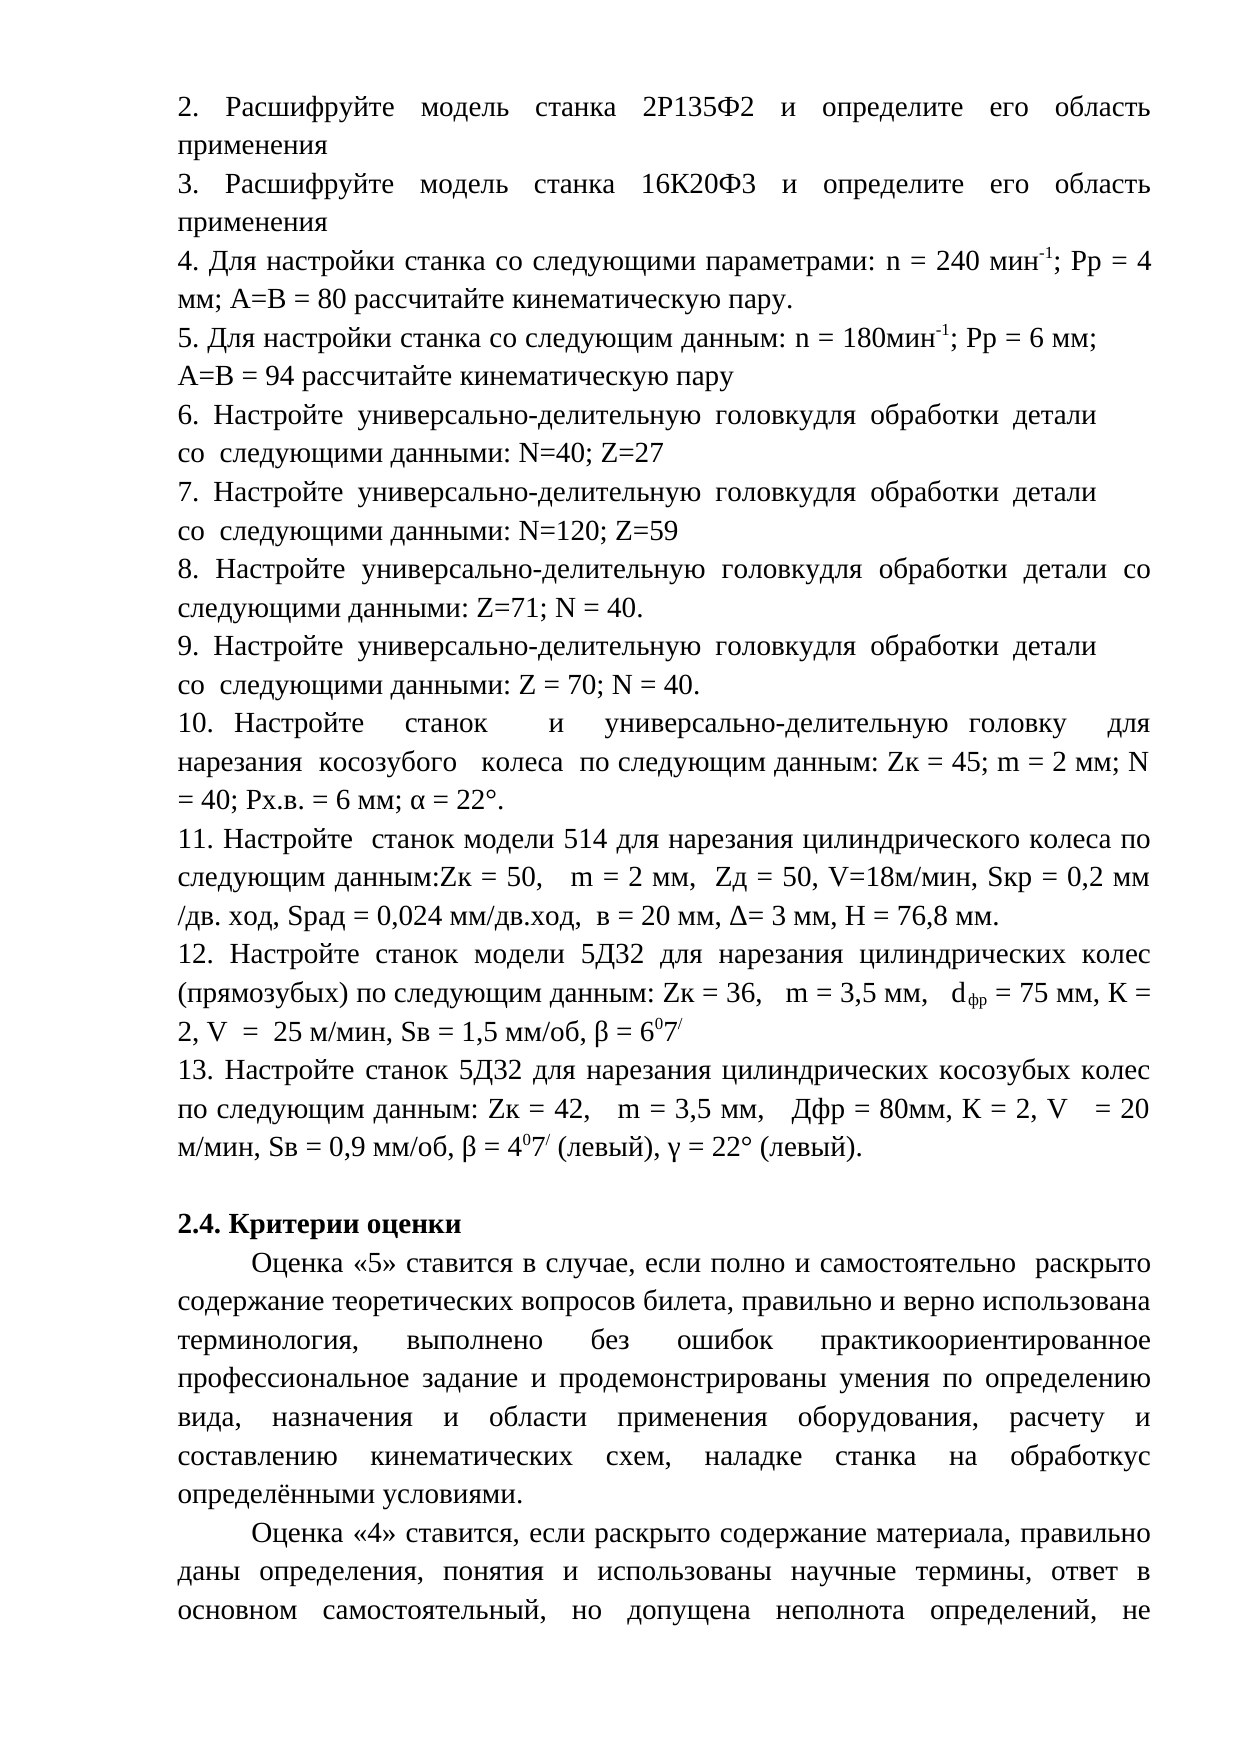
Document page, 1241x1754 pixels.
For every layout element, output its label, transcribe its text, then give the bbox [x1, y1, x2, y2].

text 12. Настройте станок модели 5Д32 для нарезания цилиндрических колес (прямозубых) по следующим данным: Zк = 36, m = 3,5 мм, dфр = 75 мм, К = 2, V = 25 м/мин, Sв = 1,5 мм/об, β = 607/ [177, 937, 1152, 1047]
text 10. Настройте станок и универсально-делительную головку для нарезания косозубого колеса по следующим данным: Zк = 45; m = 2 мм; N = 40; Рх.в. = 6 мм; α = 22°. [177, 705, 1152, 816]
text 5. Для настройки станка со следующим данным: n = 180мин-1; Рр = 6 мм; А=В = 94 рассчитайте кинематическую пару [177, 320, 1097, 392]
text 6. Настройте универсально-делительную головкудля обработки детали со следующими данными: N=40; Z=27 [177, 397, 1097, 469]
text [177, 1515, 1152, 1625]
text Оценка «5» ставится в случае, если полно и самостоятельно раскрыто содержание теоретических вопросов билета, правильно и верно использована терминология, выполнено без ошибок практикоориентированное профессиональное задание и продемонстрированы умения по определению вида, назначения и области применения оборудования, расчету и составлению кинематических схем, наладке станка на обработкус определёнными условиями. [177, 1245, 1152, 1510]
text 4. Для настройки станка со следующими параметрами: n = 240 мин-1; Рр = 4 мм; А=В = 80 рассчитайте кинематическую пару. [177, 243, 1152, 315]
text 13. Настройте станок 5Д32 для нарезания цилиндрических косозубых колес по следующим данным: Zк = 42, m = 3,5 мм, Дфр = 80мм, К = 2, V = 20 м/мин, Sв = 0,9 мм/об, β = 407/ (левый), γ = 22° (левый). [177, 1052, 1152, 1163]
text 2. Расшифруйте модель станка 2Р135Ф2 и определите его область применения [177, 89, 1152, 161]
text 9. Настройте универсально-делительную головкудля обработки детали со следующими данными: Z = 70; N = 40. [177, 628, 1097, 700]
text 3. Расшифруйте модель станка 16К20Ф3 и определите его область применения [177, 166, 1152, 238]
text 8. Настройте универсально-делительную головкудля обработки детали со следующими данными: Z=71; N = 40. [177, 551, 1152, 623]
text 2.4. Критерии оценки [177, 1206, 1152, 1240]
text 7. Настройте универсально-делительную головкудля обработки детали со следующими данными: N=120; Z=59 [177, 474, 1097, 546]
text 11. Настройте станок модели 514 для нарезания цилиндрического колеса по следующим данным:Zк = 50, m = 2 мм, Zд = 50, V=18м/мин, Sкр = 0,2 мм /дв. ход, Sрад = 0,024 мм/дв.ход, в = 20 мм, Δ= 3 мм, Н = 76,8 мм. [177, 821, 1152, 932]
